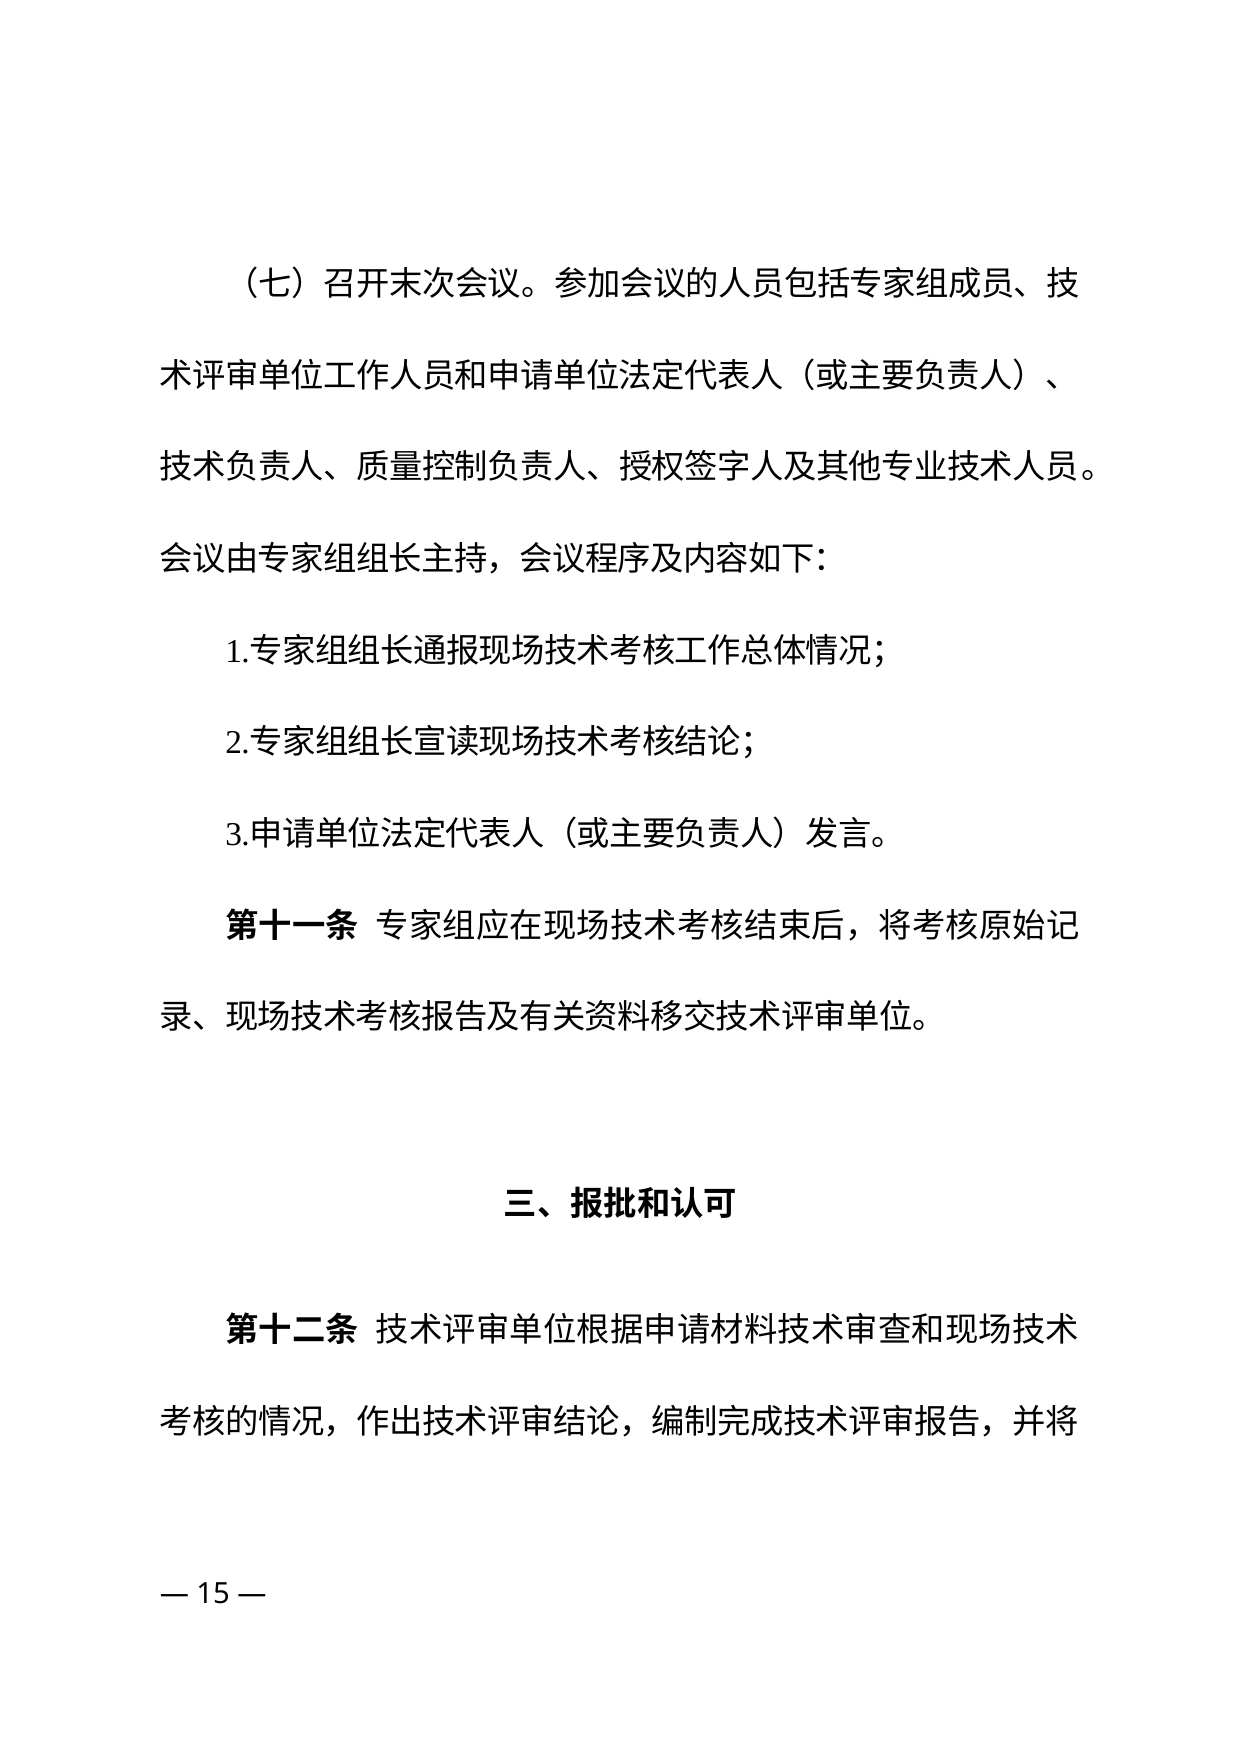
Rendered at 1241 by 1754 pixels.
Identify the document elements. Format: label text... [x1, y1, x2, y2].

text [159, 1281, 1081, 1464]
subtitle 三、报批和认可 [159, 1155, 1081, 1247]
text 第十一条 专家组应在现场技术考核结束后，将考核原始记录、现场技术考核报告及有关资料移交技术评审单位。 [159, 877, 1081, 1060]
text 2.专家组组长宣读现场技术考核结论； [159, 694, 1081, 785]
text 3.申请单位法定代表人（或主要负责人）发言。 [159, 785, 1081, 877]
text （七）召开末次会议。参加会议的人员包括专家组成员、技术评审单位工作人员和申请单位法定代表人（或主要负责人）、技术负责人、质量控制负责人、授权签字人及其他专业技术人员。会议由专家组组长主持，会议程序及内容如下： [159, 235, 1081, 602]
text 1.专家组组长通报现场技术考核工作总体情况； [159, 602, 1081, 694]
